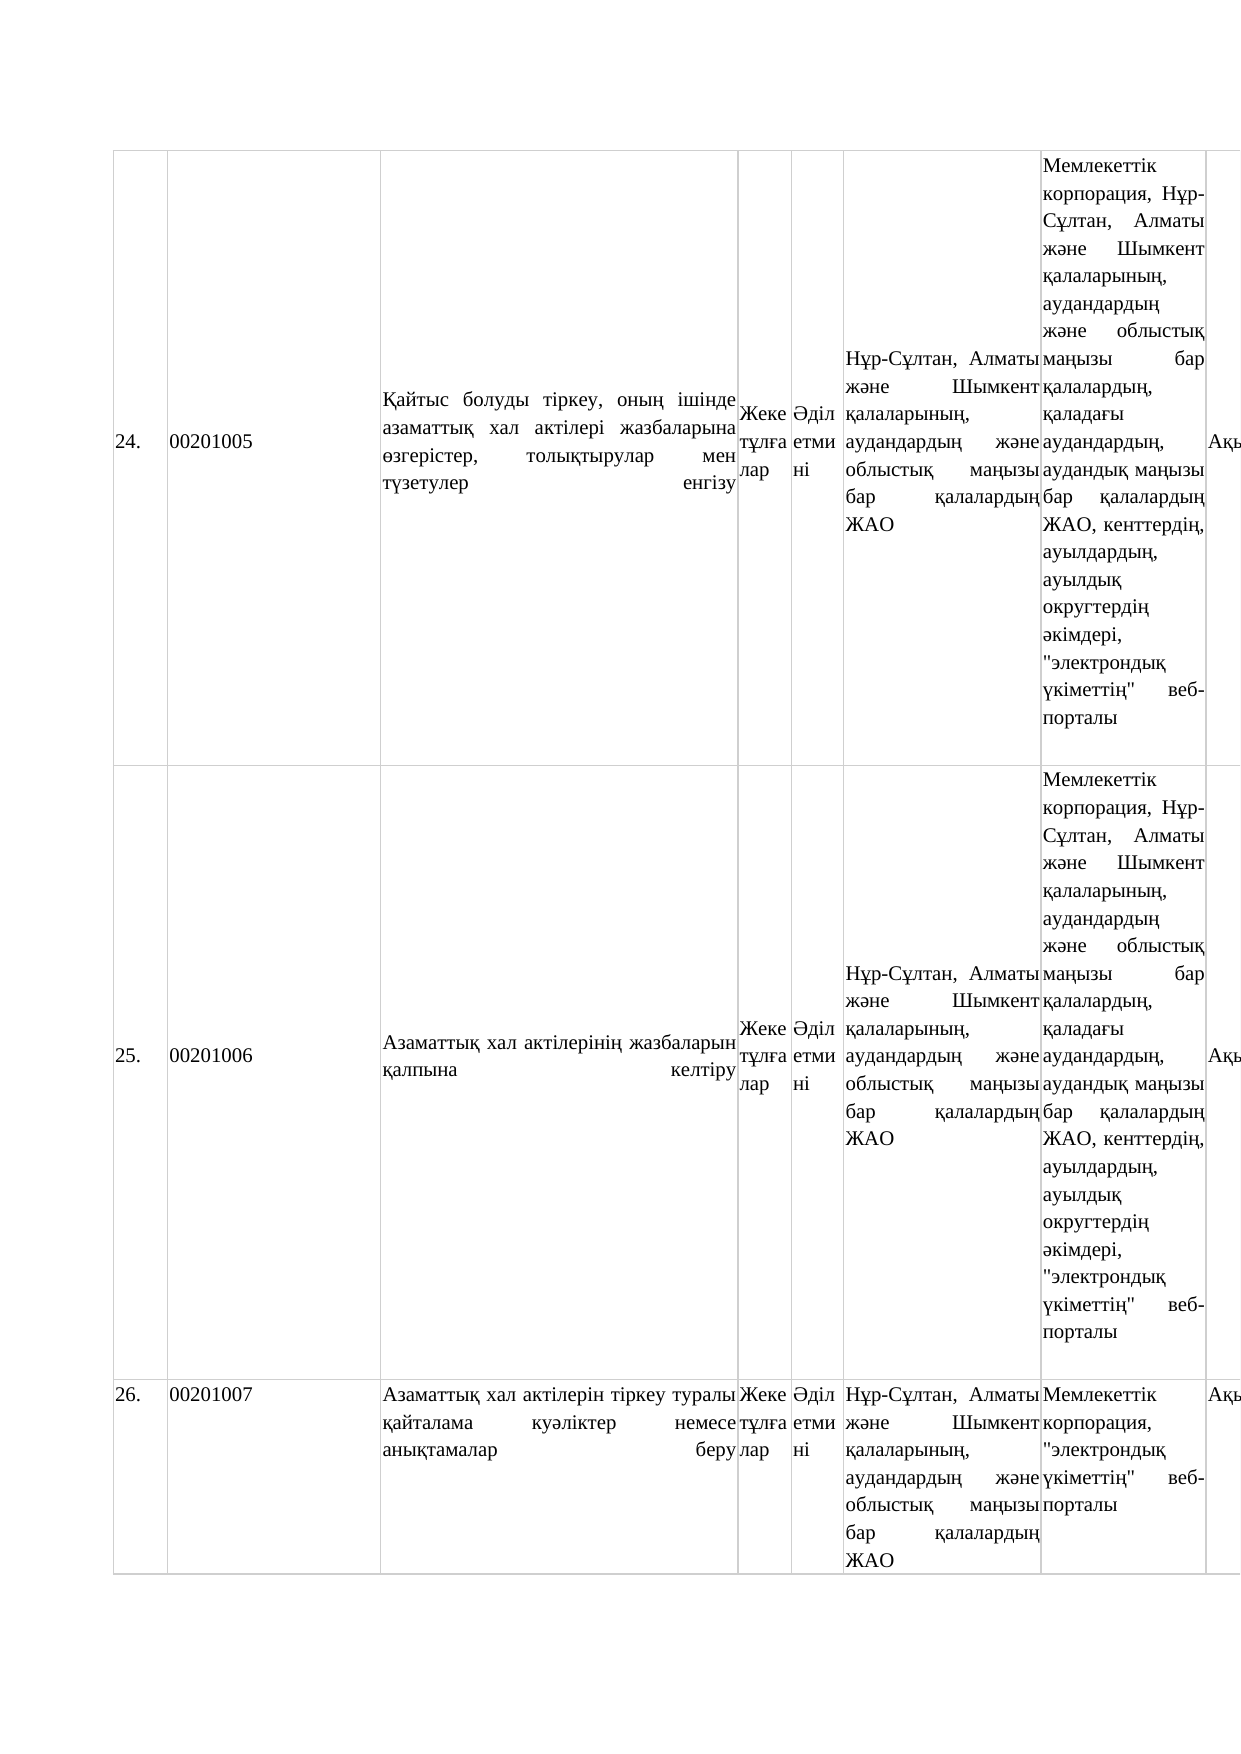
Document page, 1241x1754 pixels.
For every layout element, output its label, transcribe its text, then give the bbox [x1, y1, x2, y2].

table_cell Әділетмині [792, 766, 843, 1379]
table_cell Азаматтық хал актілерінің жазбаларын қалпына келтіру [381, 766, 737, 1379]
table_cell 00201007 [168, 1380, 380, 1573]
table_cell 24. [114, 151, 167, 764]
table_cell Жеке тұлғалар [739, 766, 791, 1379]
table_cell Жеке тұлғалар [739, 1380, 791, 1573]
table_cell 00201005 [168, 151, 380, 764]
table_cell Әділетмині [792, 151, 843, 764]
table_cell Ақылы/тегін [1207, 151, 1240, 764]
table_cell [1042, 151, 1205, 764]
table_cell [381, 1380, 737, 1573]
table_cell Әділетмині [792, 1380, 843, 1573]
table_cell 25. [114, 766, 167, 1379]
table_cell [1042, 1380, 1205, 1573]
table_cell Жеке тұлғалар [739, 151, 791, 764]
table_cell Ақылы/ тегін [1207, 1380, 1240, 1573]
table_cell Ақылы/тегін [1207, 766, 1240, 1379]
table_cell Қайтыс болуды тіркеу, оның ішінде азаматтық хал актілері жазбаларына өзгерістер, толықтырулар мен түзетулер енгізу [381, 151, 737, 764]
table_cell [844, 1380, 1040, 1573]
table_cell 26. [114, 1380, 167, 1573]
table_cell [844, 151, 1040, 764]
table_cell 00201006 [168, 766, 380, 1379]
table_cell Нұр-Сұлтан, Алматы және Шымкент қалаларының, аудандардың және облыстық маңызы бар қалалардың ЖАО [844, 766, 1040, 1379]
